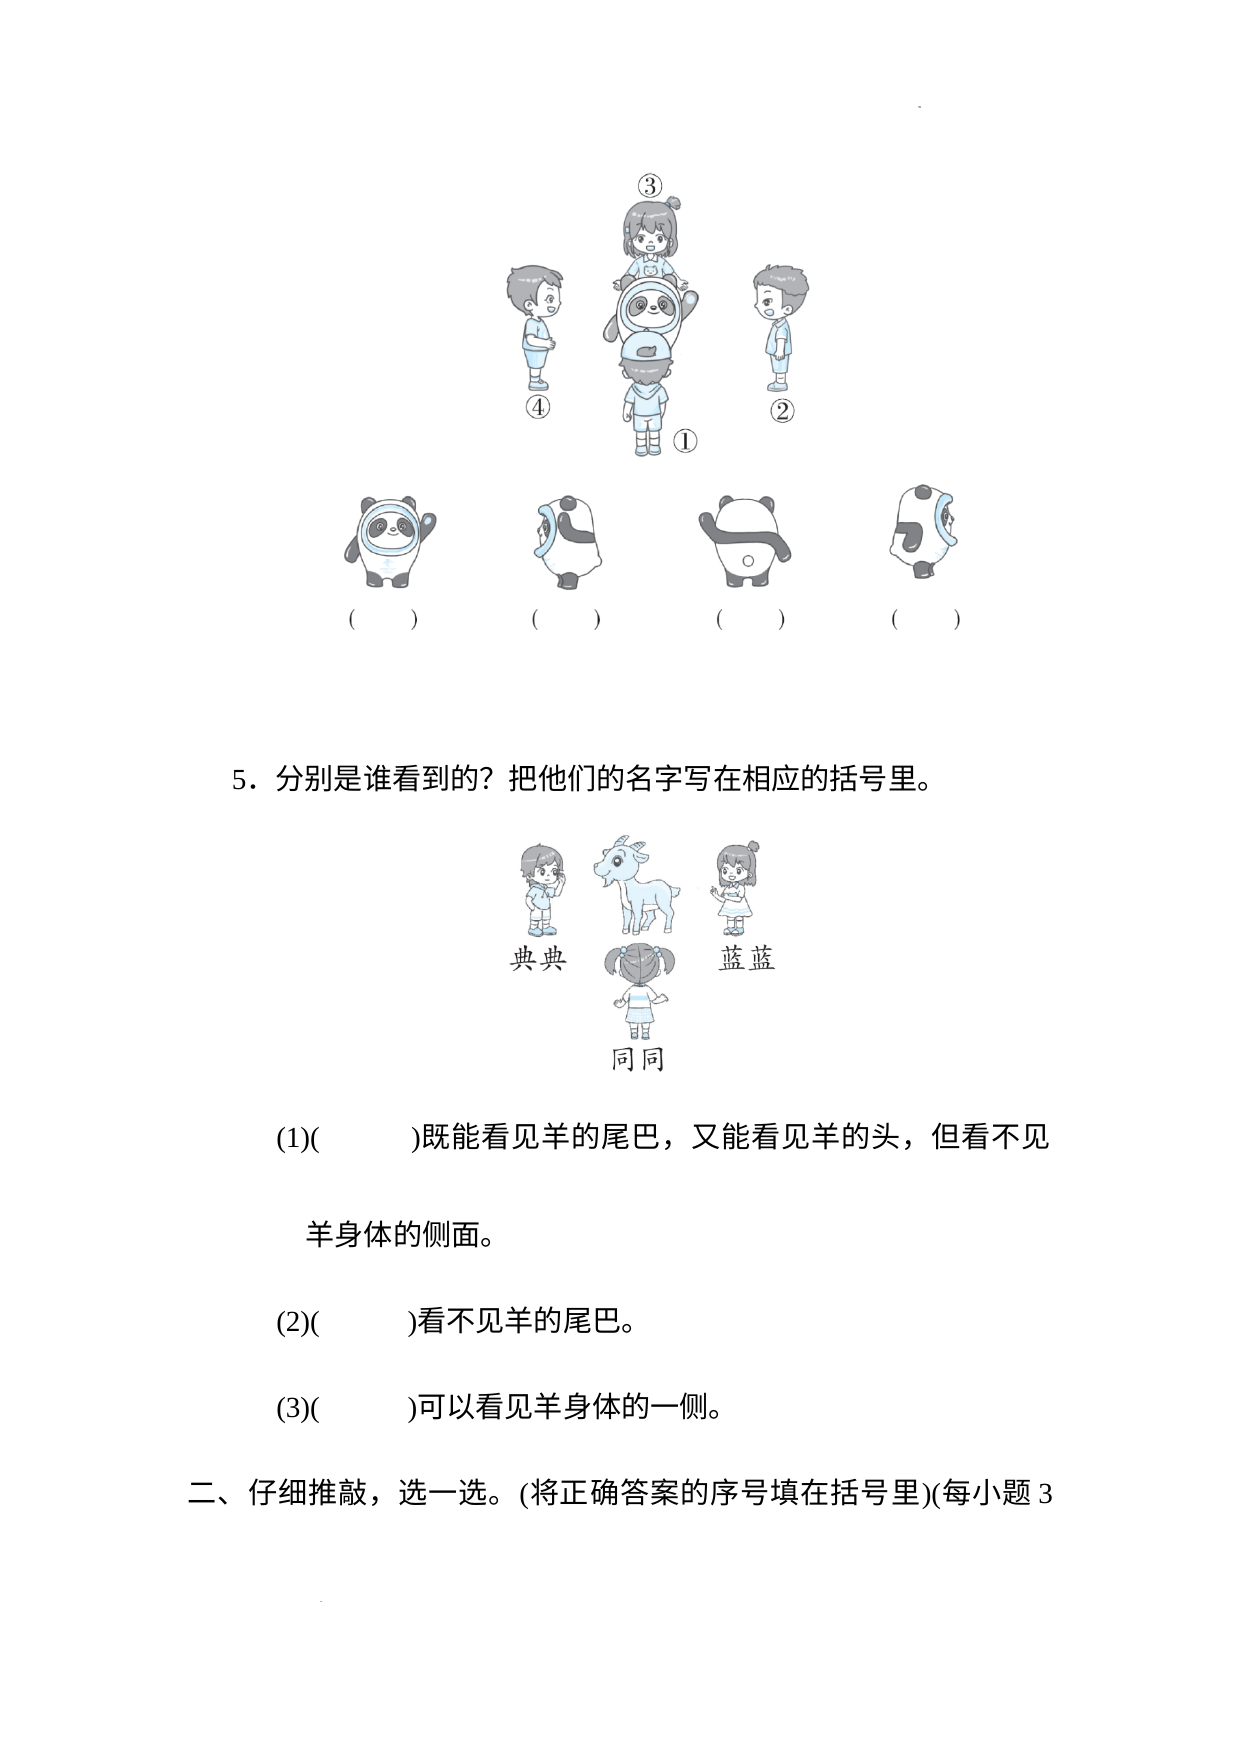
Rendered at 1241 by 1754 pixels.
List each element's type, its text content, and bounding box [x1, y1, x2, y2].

text (3)( )可以看见羊身体的一侧。 [276, 1372, 1053, 1437]
picture [301, 162, 983, 645]
picture [498, 830, 786, 1078]
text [188, 1458, 1053, 1523]
text 5．分别是谁看到的？把他们的名字写在相应的括号里。 [232, 744, 1053, 809]
text (2)( )看不见羊的尾巴。 [276, 1286, 1053, 1351]
text (1)( )既能看见羊的尾巴，又能看见羊的头，但看不见羊身体的侧面。 [276, 1103, 1053, 1265]
